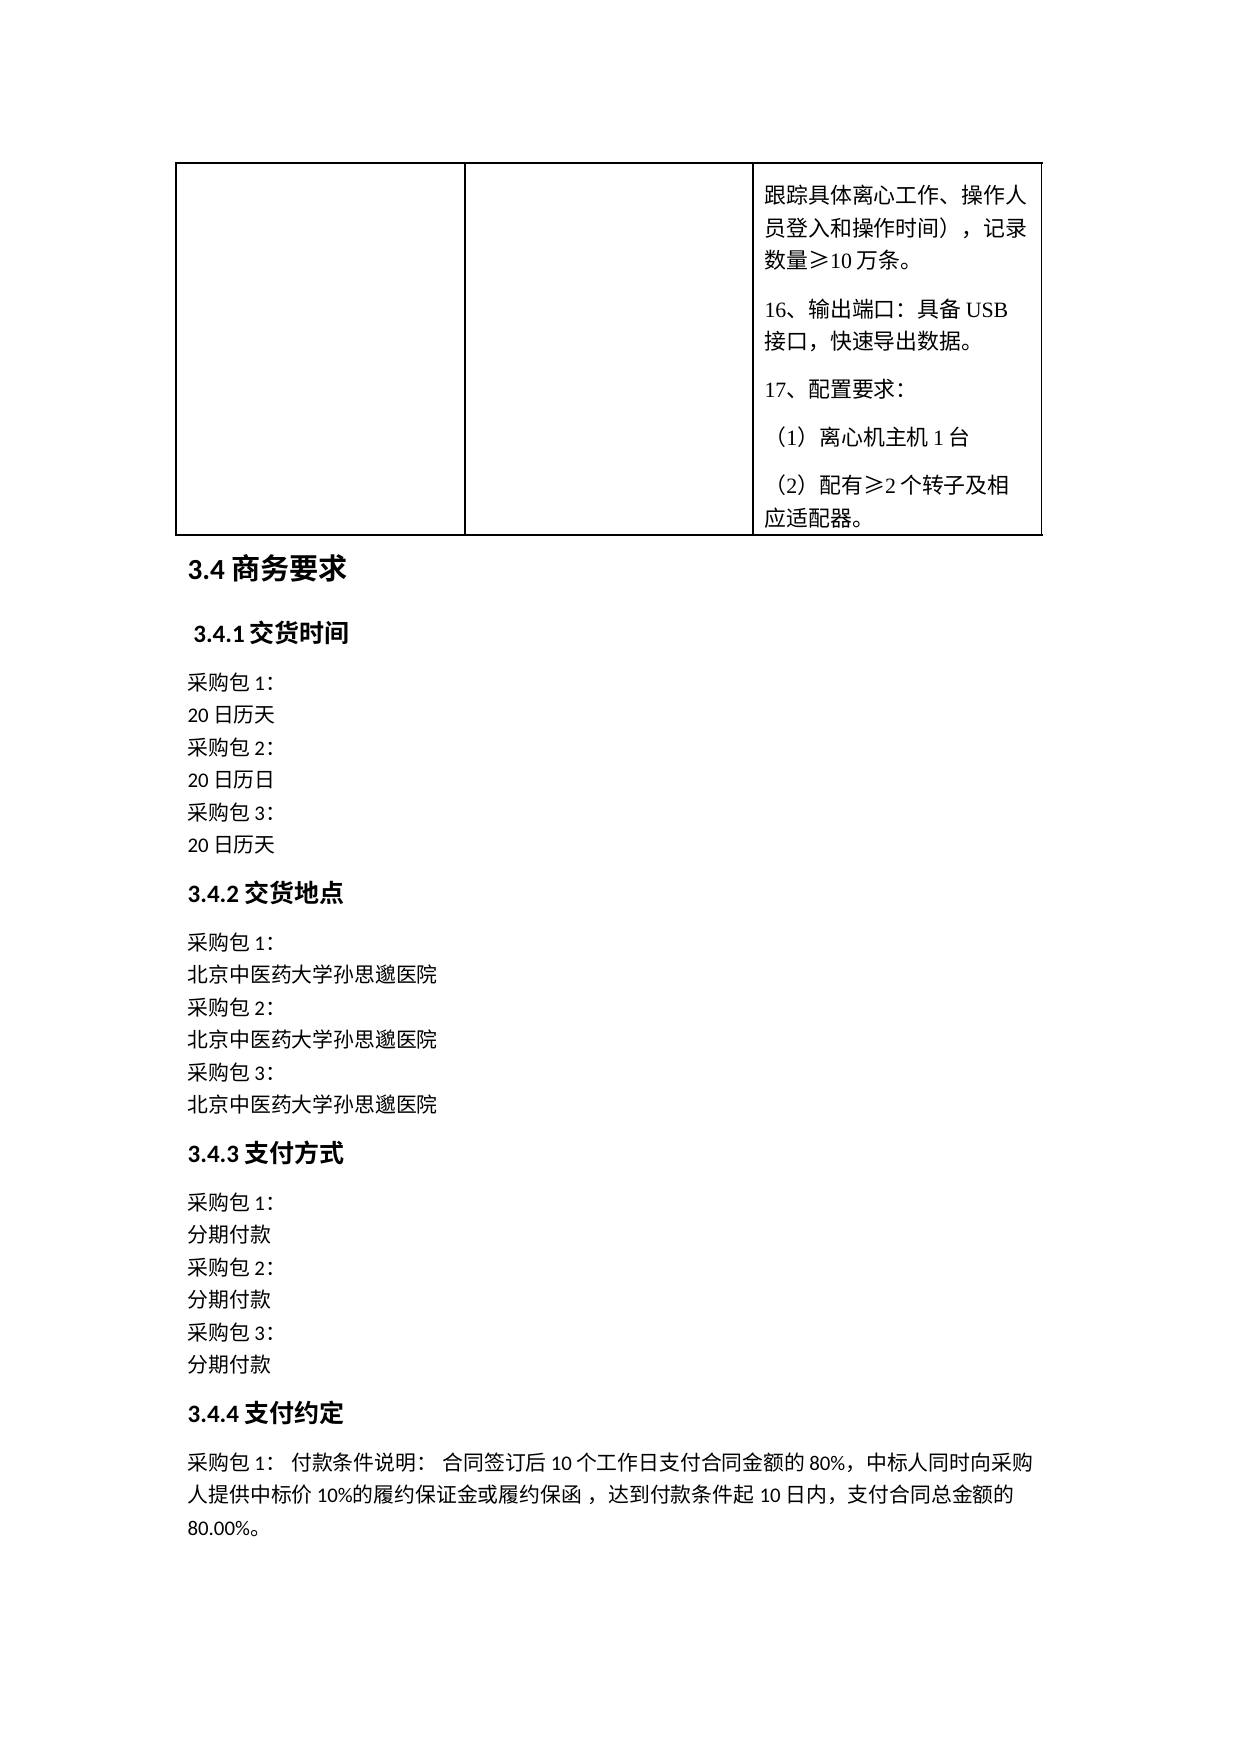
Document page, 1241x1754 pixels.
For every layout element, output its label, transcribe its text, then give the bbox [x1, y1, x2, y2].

text 采购包2： [187, 731, 1053, 763]
text 20日历天 [187, 828, 1053, 861]
text 北京中医药大学孙思邈医院 [187, 1088, 1053, 1121]
text 采购包3： [187, 1316, 1053, 1348]
text 北京中医药大学孙思邈医院 [187, 1023, 1053, 1056]
text 20日历天 [187, 698, 1053, 731]
table_cell 1 [466, 164, 752, 534]
table_cell [177, 164, 464, 534]
text 采购包3： [187, 796, 1053, 828]
text 分期付款 [187, 1348, 1053, 1381]
text 采购包1： [187, 1186, 1053, 1218]
text 采购包1： 付款条件说明： 合同签订后10个工作日支付合同金额的80%，中标人同时向采购人提供中标价10%的履约保证金或履约保函 ，达到付款条件起 10 日内，支付合同总金额的 80.00%。 [187, 1446, 1053, 1543]
text 北京中医药大学孙思邈医院 [187, 958, 1053, 991]
text 20日历日 [187, 763, 1053, 796]
text 采购包1： [187, 926, 1053, 958]
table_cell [754, 164, 1041, 534]
text 3.4.3支付方式 [187, 1121, 1053, 1186]
text 3.4.1交货时间 [187, 601, 1053, 666]
text 分期付款 [187, 1283, 1053, 1316]
text 采购包1： [187, 666, 1053, 698]
text 3.4.4支付约定 [187, 1381, 1053, 1446]
text 分期付款 [187, 1218, 1053, 1251]
text 采购包2： [187, 991, 1053, 1023]
text 3.4.2交货地点 [187, 861, 1053, 926]
text 采购包3： [187, 1056, 1053, 1088]
text 3.4商务要求 [187, 536, 1053, 601]
text 采购包2： [187, 1251, 1053, 1283]
